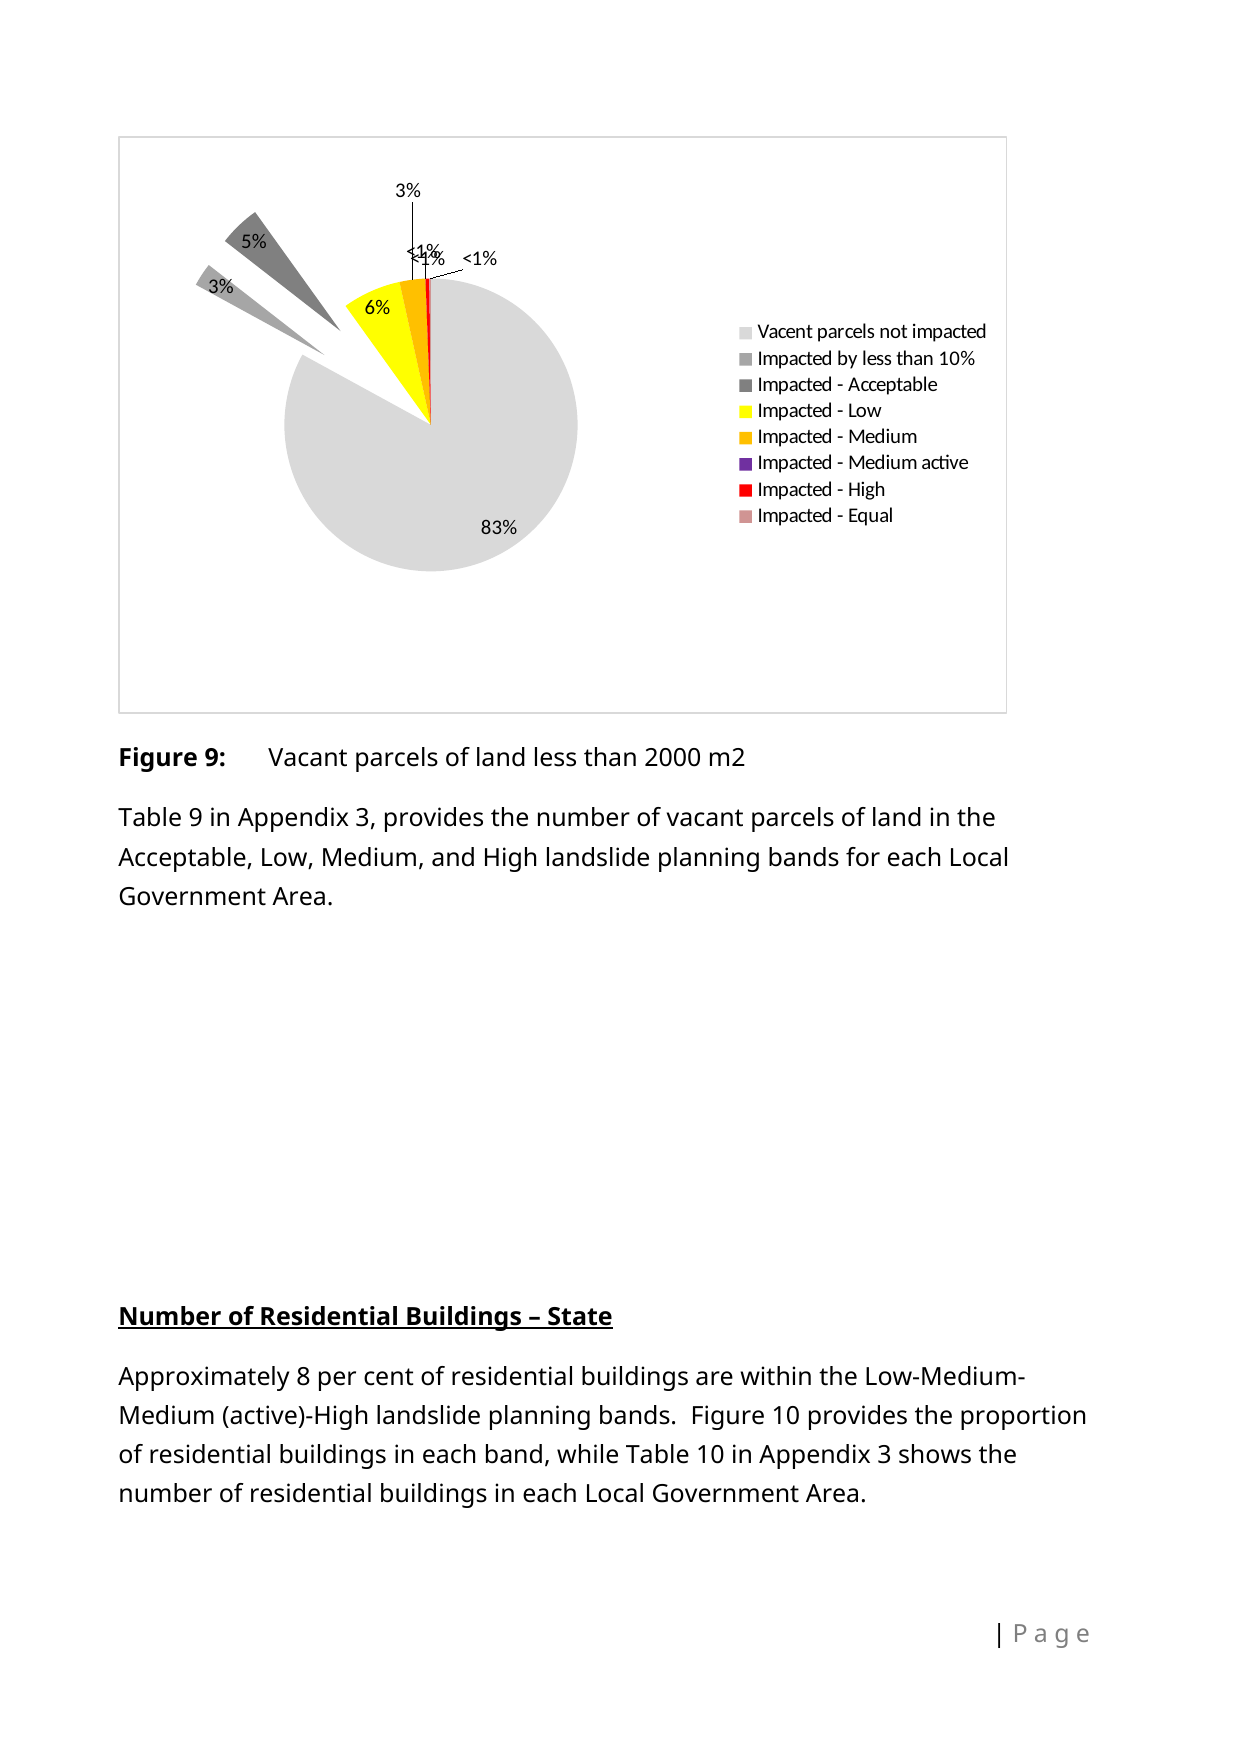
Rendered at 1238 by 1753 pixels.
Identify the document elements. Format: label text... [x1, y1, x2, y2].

text Approximately 8 per cent of residential buildings are within the Low-Medium-Medium (active)-High landslide planning bands. Figure 10 provides the proportion of residential buildings in each band, while Table 10 in Appendix 3 shows the number of residential buildings in each Local Government Area. [118, 1358, 1090, 1510]
text Table 9 in Appendix 3, provides the number of vacant parcels of land in the Acceptable, Low, Medium, and High landslide planning bands for each Local Government Area. [118, 800, 1090, 912]
text Number of Residential Buildings – State [118, 1298, 1090, 1332]
text Figure 9: Vacant parcels of land less than 2000 m2 [118, 740, 1090, 774]
